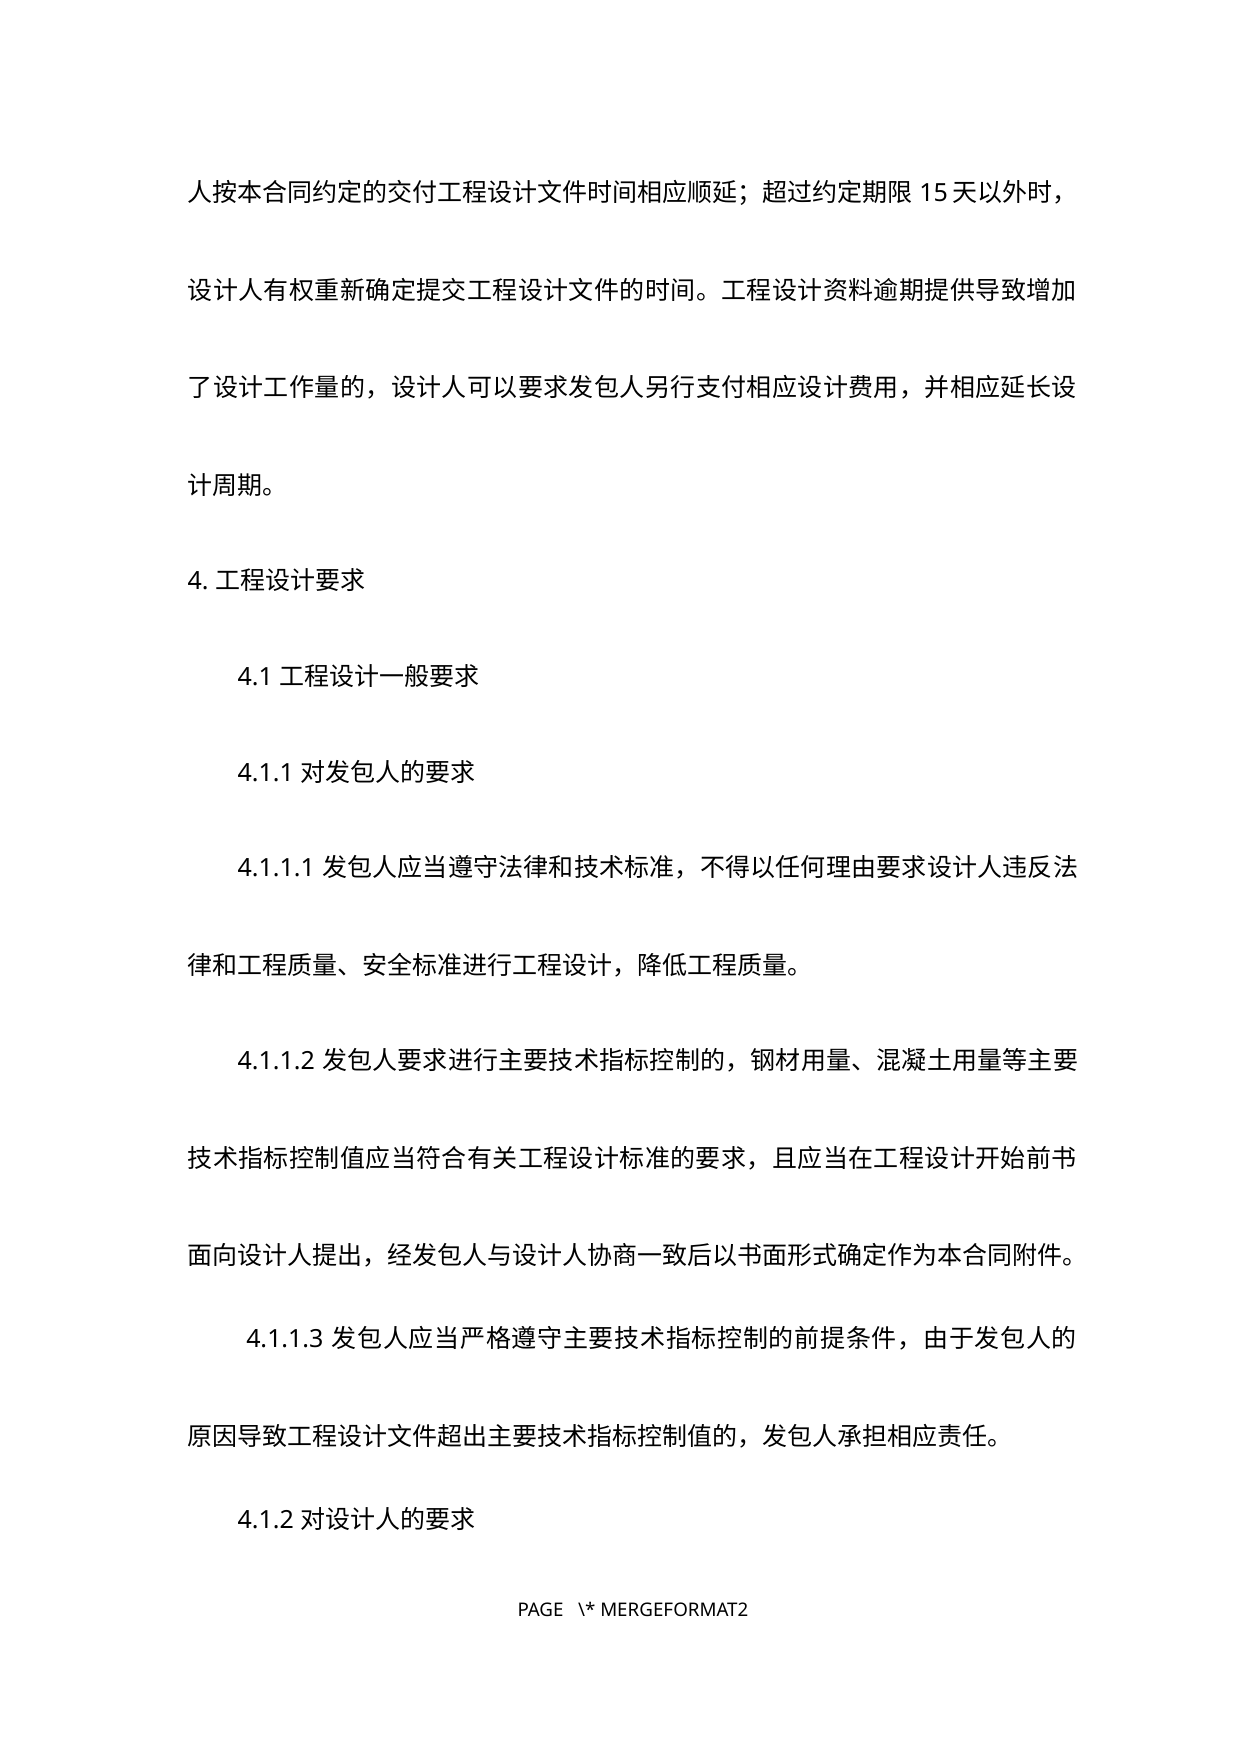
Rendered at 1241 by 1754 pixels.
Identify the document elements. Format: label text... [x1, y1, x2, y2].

text 4.1.1.3 发包人应当严格遵守主要技术指标控制的前提条件，由于发包人的原因导致工程设计文件超出主要技术指标控制值的，发包人承担相应责任。 [187, 1304, 1078, 1467]
subtitle 4. 工程设计要求 [187, 546, 1078, 611]
subtitle 4.1.1.1 发包人应当遵守法律和技术标准，不得以任何理由要求设计人违反法律和工程质量、安全标准进行工程设计，降低工程质量。 [187, 833, 1078, 996]
text 4.1.1.2 发包人要求进行主要技术指标控制的，钢材用量、混凝土用量等主要技术指标控制值应当符合有关工程设计标准的要求，且应当在工程设计开始前书面向设计人提出，经发包人与设计人协商一致后以书面形式确定作为本合同附件。 [187, 1026, 1078, 1286]
subtitle 4.1 工程设计一般要求 [187, 642, 1078, 707]
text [187, 158, 1078, 516]
subtitle 4.1.2 对设计人的要求 [187, 1485, 1078, 1550]
subtitle 4.1.1 对发包人的要求 [187, 738, 1078, 803]
